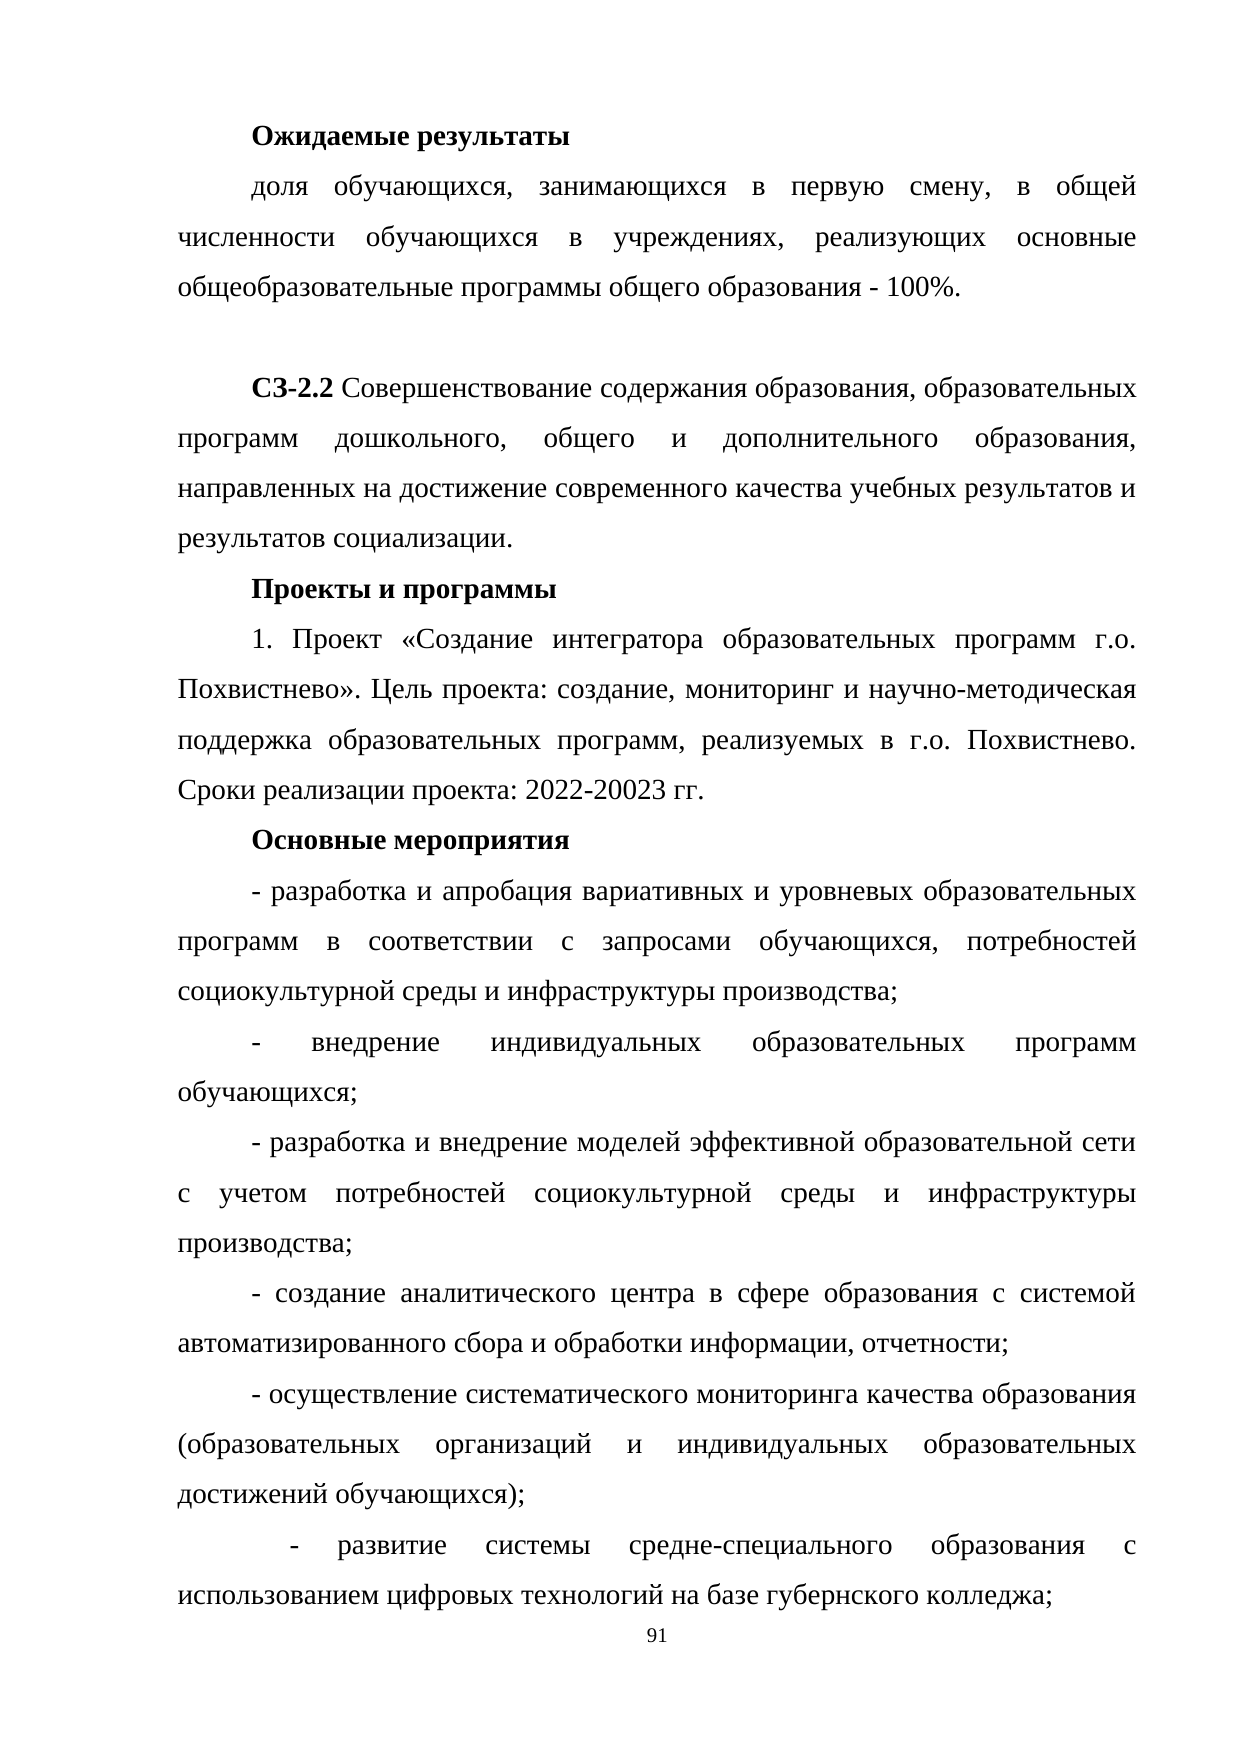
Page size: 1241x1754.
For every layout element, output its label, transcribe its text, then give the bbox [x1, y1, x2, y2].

text Основные мероприятия [177, 822, 1137, 856]
text - разработка и внедрение моделей эффективной образовательной сети с учетом потребностей социокультурной среды и инфраструктуры производства; [177, 1124, 1137, 1258]
text 1. Проект «Создание интегратора образовательных программ г.о. Похвистнево». Цель проекта: создание, мониторинг и научно-методическая поддержка образовательных программ, реализуемых в г.о. Похвистнево. Сроки реализации проекта: 2022-20023 гг. [177, 621, 1137, 806]
text Проекты и программы [177, 571, 1137, 604]
text - осуществление систематического мониторинга качества образования (образовательных организаций и индивидуальных образовательных достижений обучающихся); [177, 1376, 1137, 1510]
text - создание аналитического центра в сфере образования с системой автоматизированного сбора и обработки информации, отчетности; [177, 1275, 1137, 1359]
text - внедрение индивидуальных образовательных программ обучающихся; [177, 1024, 1137, 1108]
text СЗ-2.2 Совершенствование содержания образования, образовательных программ дошкольного, общего и дополнительного образования, направленных на достижение современного качества учебных результатов и результатов социализации. [177, 370, 1137, 554]
text Ожидаемые результаты [177, 118, 1137, 152]
text доля обучающихся, занимающихся в первую смену, в общей численности обучающихся в учреждениях, реализующих основные общеобразовательные программы общего образования - 100%. [177, 168, 1137, 303]
text - разработка и апробация вариативных и уровневых образовательных программ в соответствии с запросами обучающихся, потребностей социокультурной среды и инфраструктуры производства; [177, 873, 1137, 1007]
text - развитие системы средне-специального образования с использованием цифровых технологий на базе губернского колледжа; [177, 1527, 1137, 1611]
